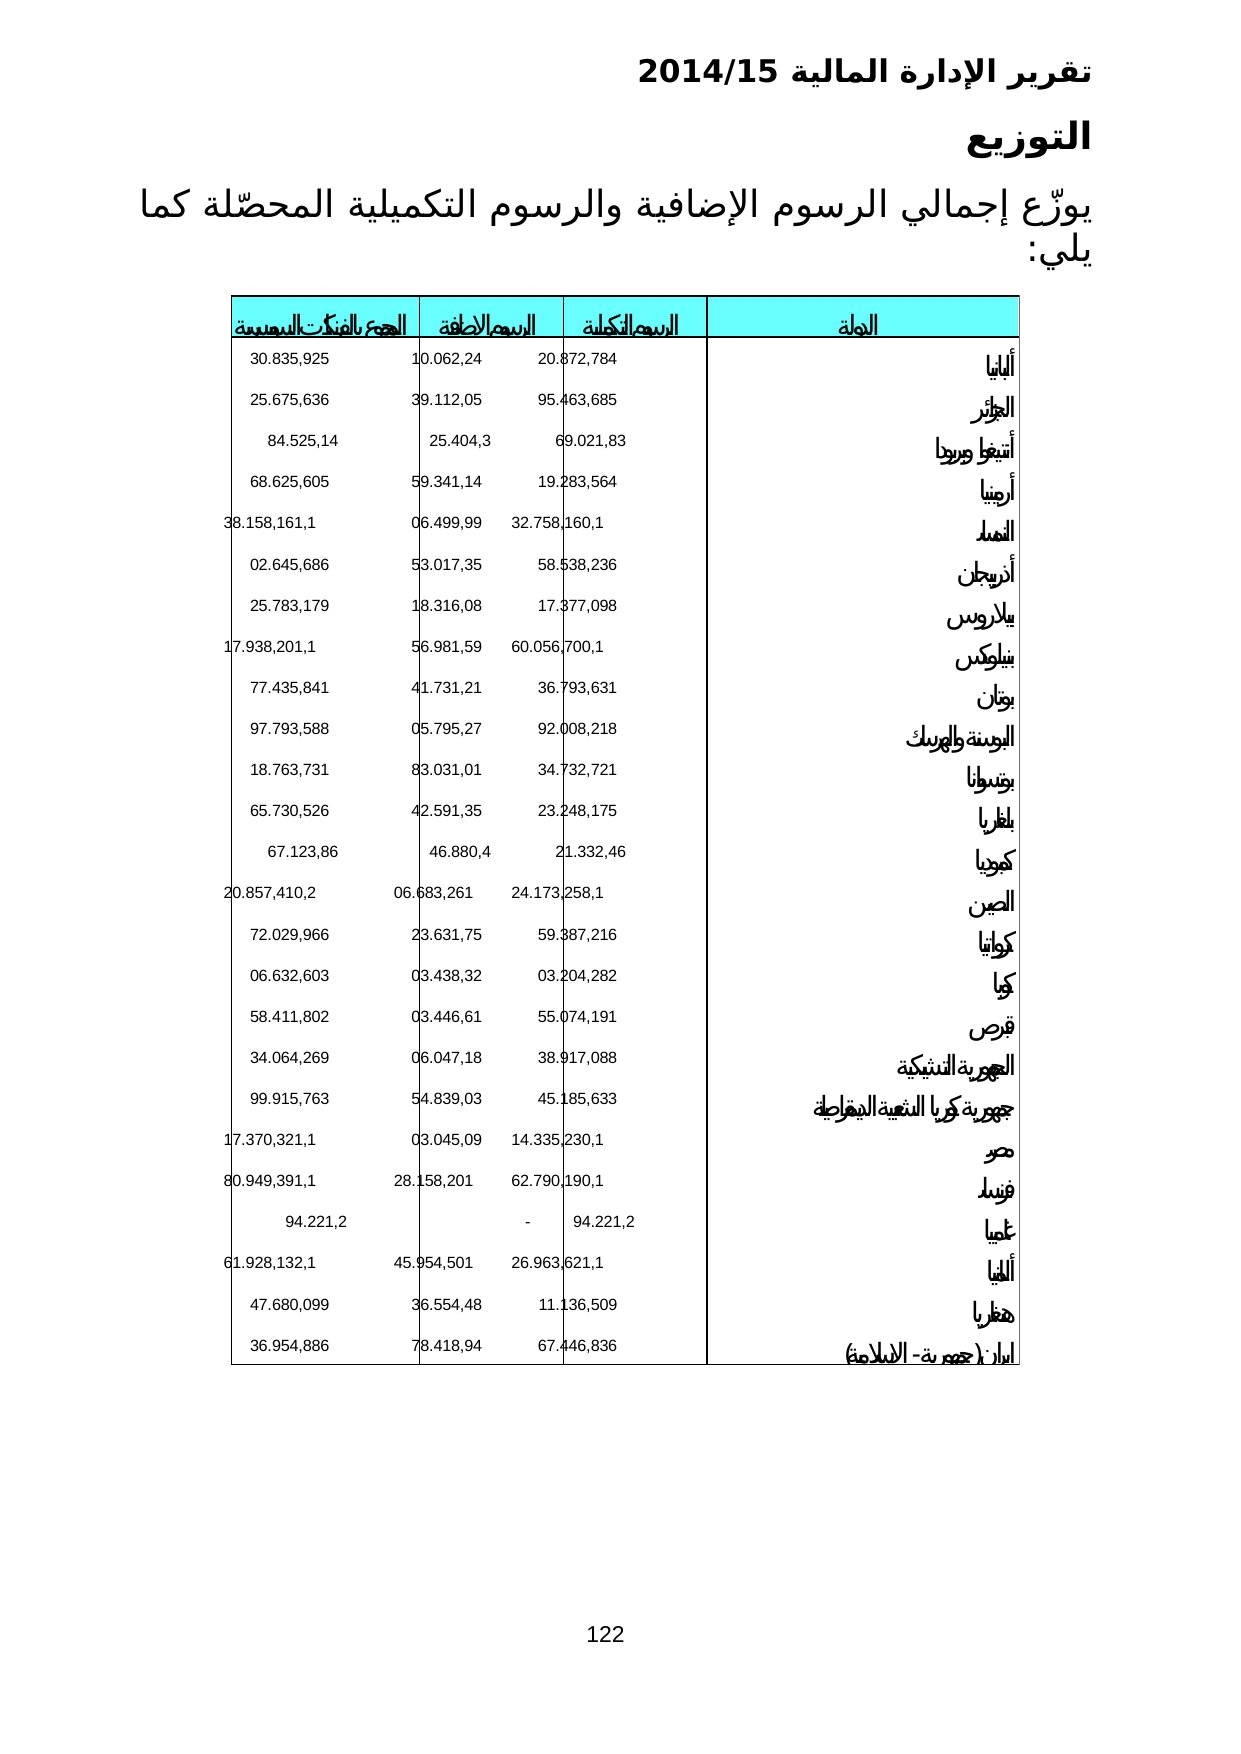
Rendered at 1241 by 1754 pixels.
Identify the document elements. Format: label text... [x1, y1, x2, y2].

text يوزّع إجمالي الرسوم الإضافية والرسوم التكميلية المحصّلة كما يلي: [118, 183, 1092, 270]
text التوزيع [118, 114, 1092, 158]
